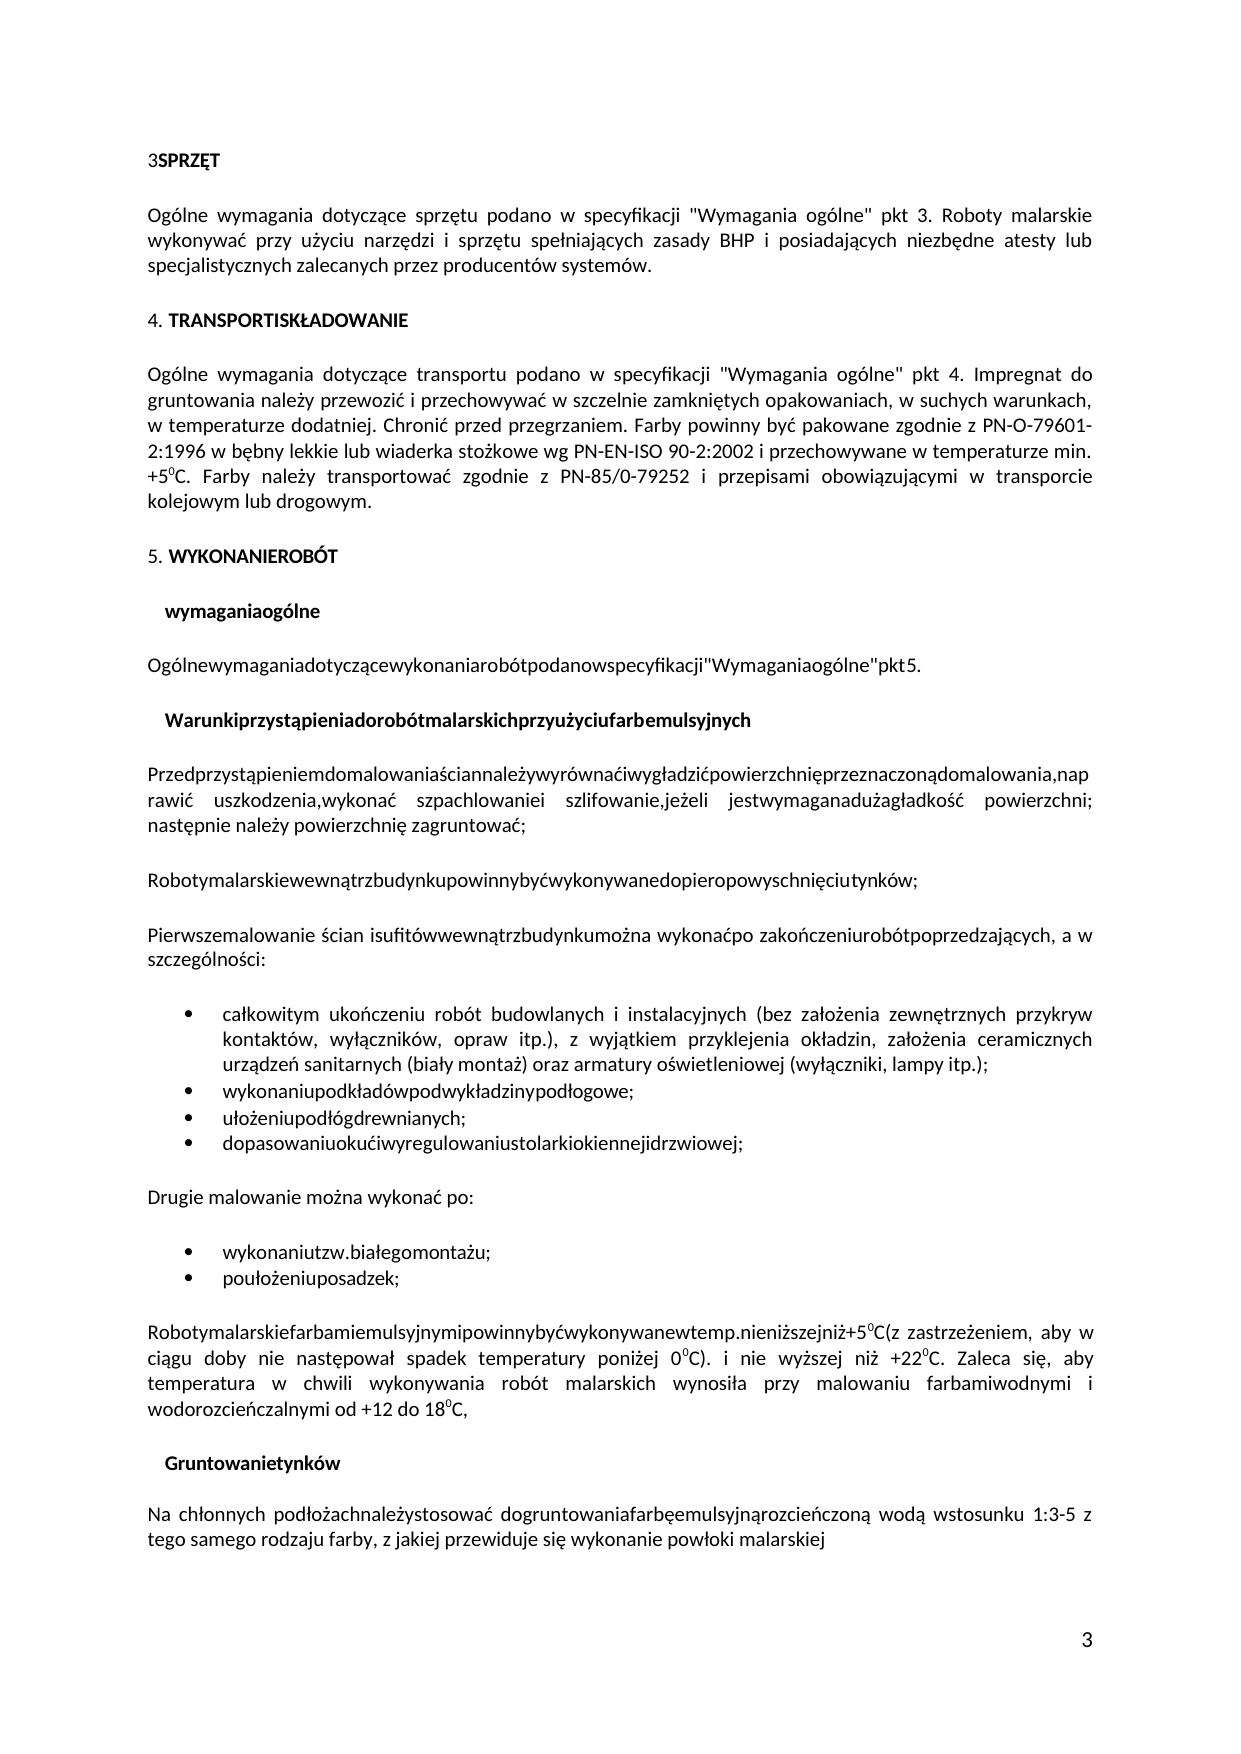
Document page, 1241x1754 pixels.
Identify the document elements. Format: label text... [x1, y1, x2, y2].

list dopasowaniuokućiwyregulowaniustolarkiokiennejidrzwiowej; Drugie malowanie można wykonać po: [147, 1131, 778, 1209]
list wymaganiaogólne [127, 598, 1157, 623]
list TRANSPORTISKŁADOWANIE [147, 307, 1157, 332]
list wykonaniupodkładówpodwykładzinypodłogowe; [185, 1077, 1157, 1104]
text Na chłonnych podłożachnależystosować dogruntowaniafarbęemulsyjnąrozcieńczoną wodą wstosunku 1:3-5 z tego samego rodzaju farby, z jakiej przewiduje się wykonanie powłoki malarskiej [147, 1501, 1093, 1551]
text 3SPRZĘT [147, 147, 1157, 173]
text Pierwszemalowanie ścian isufitówwewnątrzbudynkumożna wykonaćpo zakończeniurobótpoprzedzających, a w szczególności: [147, 922, 1094, 972]
list WYKONANIEROBÓT [147, 543, 1157, 569]
text Ogólne wymagania dotyczące transportu podano w specyfikacji "Wymagania ogólne" pkt 4. Impregnat do gruntowania należy przewozić i przechowywać w szczelnie zamkniętych opakowaniach, w suchych warunkach, w temperaturze dodatniej. Chronić przed przegrzaniem. Farby powinny być pakowane zgodnie z PN-O-79601- 2:1996 w bębny lekkie lub wiaderka stożkowe wg PN-EN-ISO 90-2:2002 i przechowywane w temperaturze min.+50C. Farby należy transportować zgodnie z PN-85/0-79252 i przepisami obowiązującymi w transporcie kolejowym lub drogowym. [147, 362, 1094, 514]
text Przedprzystąpieniemdomalowaniaściannależywyrównaćiwygładzićpowierzchnięprzeznaczonądomalowania,naprawić uszkodzenia,wykonać szpachlowaniei szlifowanie,jeżeli jestwymaganadużagładkość powierzchni; następnie należy powierzchnię zagruntować; [147, 761, 1094, 838]
text Ogólne wymagania dotyczące sprzętu podano w specyfikacji "Wymagania ogólne" pkt 3. Roboty malarskie wykonywać przy użyciu narzędzi i sprzętu spełniających zasady BHP i posiadających niezbędne atesty lub specjalistycznych zalecanych przez producentów systemów. [147, 202, 1094, 277]
list ułożeniupodłógdrewnianych; [185, 1104, 1157, 1131]
list Warunkiprzystąpieniadorobótmalarskichprzyużyciufarbemulsyjnych [147, 707, 1157, 732]
text Ogólnewymaganiadotyczącewykonaniarobótpodanowspecyfikacji"Wymaganiaogólne"pkt5. [147, 652, 1157, 678]
text Robotymalarskiefarbamiemulsyjnymipowinnybyćwykonywanewtemp.nieniższejniż+50C(z zastrzeżeniem, aby w ciągu doby nie następował spadek temperatury poniżej 00C). i nie wyższej niż +220C. Zaleca się, aby temperatura w chwili wykonywania robót malarskich wynosiła przy malowaniu farbamiwodnymi i wodorozcieńczalnymi od +12 do 180C, [147, 1319, 1094, 1421]
list poułożeniuposadzek; [185, 1265, 1157, 1290]
list Gruntowanietynków [127, 1450, 1157, 1476]
list całkowitym ukończeniu robót budowlanych i instalacyjnych (bez założenia zewnętrznych przykryw kontaktów, wyłączników, opraw itp.), z wyjątkiem przyklejenia okładzin, założenia ceramicznych urządzeń sanitarnych (biały montaż) oraz armatury oświetleniowej (wyłączniki, lampy itp.); [185, 1002, 1094, 1077]
list wykonaniutzw.białegomontażu; [185, 1239, 1157, 1264]
text Robotymalarskiewewnątrzbudynkupowinnybyćwykonywanedopieropowyschnięciutynków; [147, 867, 1157, 892]
